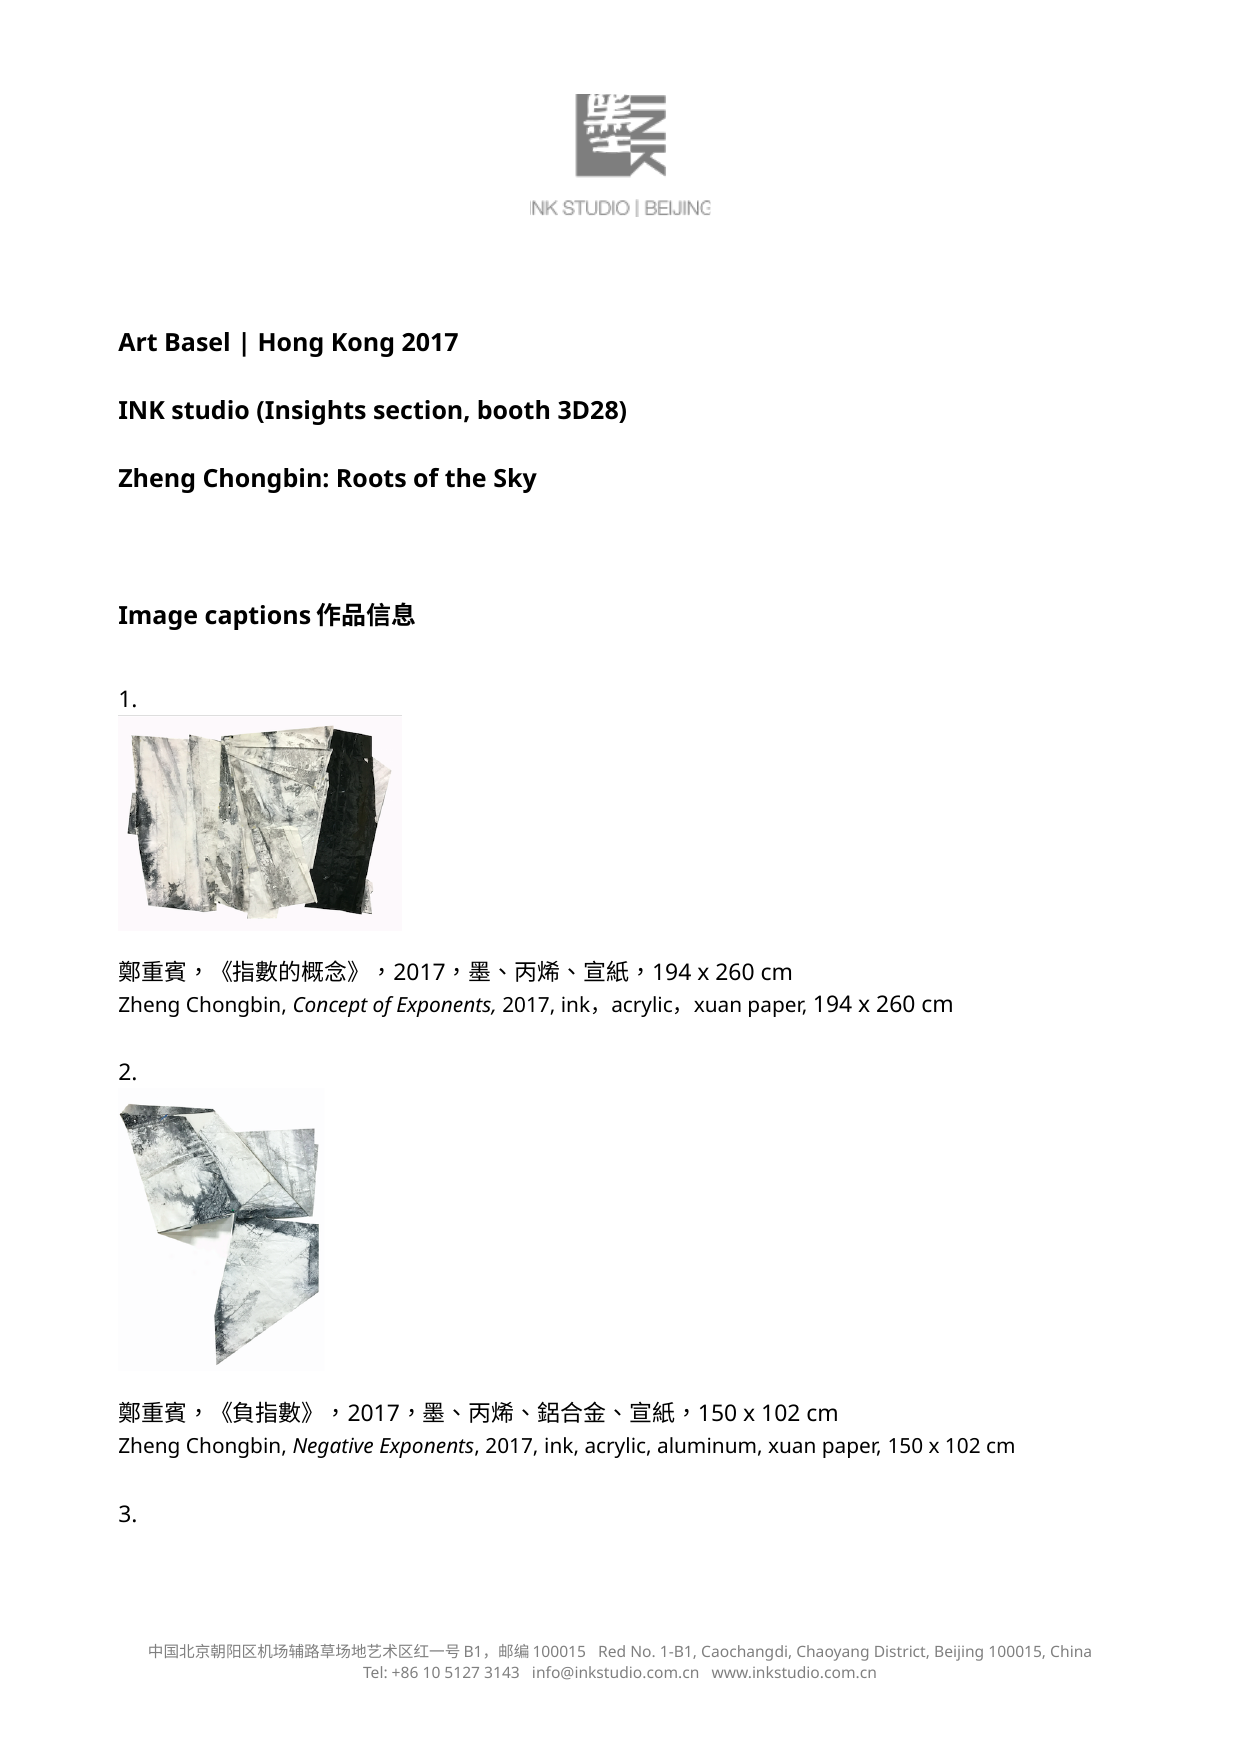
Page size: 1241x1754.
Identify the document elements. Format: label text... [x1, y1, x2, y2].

picture [118, 715, 402, 931]
text 鄭重賓，《負指數》，2017，墨、丙烯、鋁合金、宣紙，150 x 102 cm [118, 1394, 1122, 1428]
text Zheng Chongbin, Concept of Exponents, 2017, ink，acrylic，xuan paper, 194 x 260 cm [118, 987, 1122, 1021]
text Zheng Chongbin, Negative Exponents, 2017, ink, acrylic, aluminum, xuan paper, 150 x 102 cm [118, 1428, 1122, 1462]
text Art Basel | Hong Kong 2017 INK studio (Insights section, booth 3D28) [118, 308, 1122, 444]
text 2. [118, 1055, 1122, 1089]
text 鄭重賓，《指數的概念》，2017，墨、丙烯、宣紙，194 x 260 cm [118, 953, 1122, 987]
text 1. [118, 681, 1122, 715]
picture [118, 1088, 325, 1371]
text Zheng Chongbin: Roots of the Sky [118, 444, 1122, 512]
text 3. [118, 1496, 1122, 1530]
text Image captions作品信息 [118, 579, 1122, 647]
